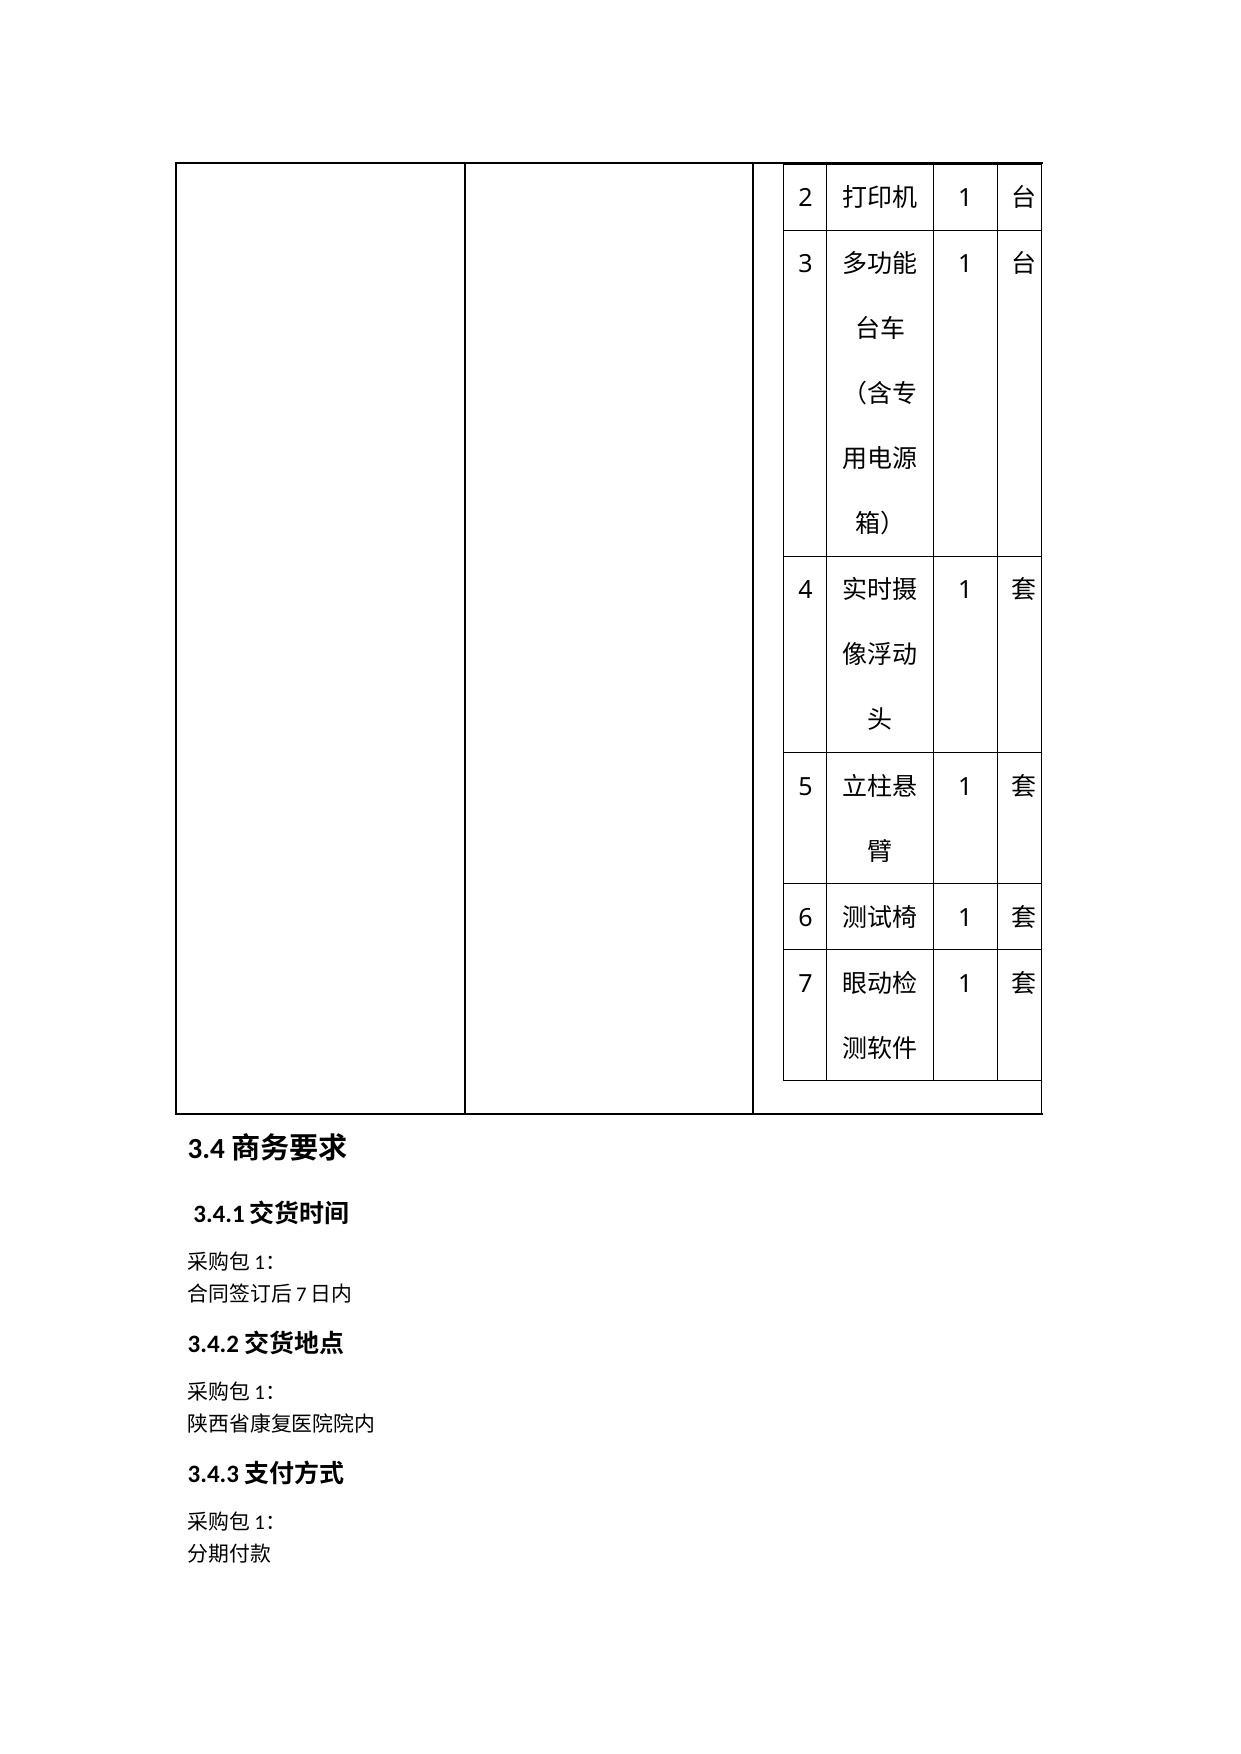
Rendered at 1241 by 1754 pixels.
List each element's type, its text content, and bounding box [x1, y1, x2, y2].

table_cell 12 [466, 164, 752, 1113]
text 3.4.1交货时间 [187, 1180, 1053, 1245]
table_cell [754, 164, 1041, 1113]
text 采购包1： [187, 1245, 1053, 1277]
text 3.4商务要求 [187, 1115, 1053, 1180]
text 3.4.3支付方式 [187, 1440, 1053, 1505]
text 分期付款 [187, 1537, 1053, 1570]
text 3.4.2交货地点 [187, 1310, 1053, 1375]
text 合同签订后7日内 [187, 1277, 1053, 1310]
text 陕西省康复医院院内 [187, 1407, 1053, 1440]
table_cell [177, 164, 464, 1113]
text 采购包1： [187, 1505, 1053, 1537]
text 采购包1： [187, 1375, 1053, 1407]
